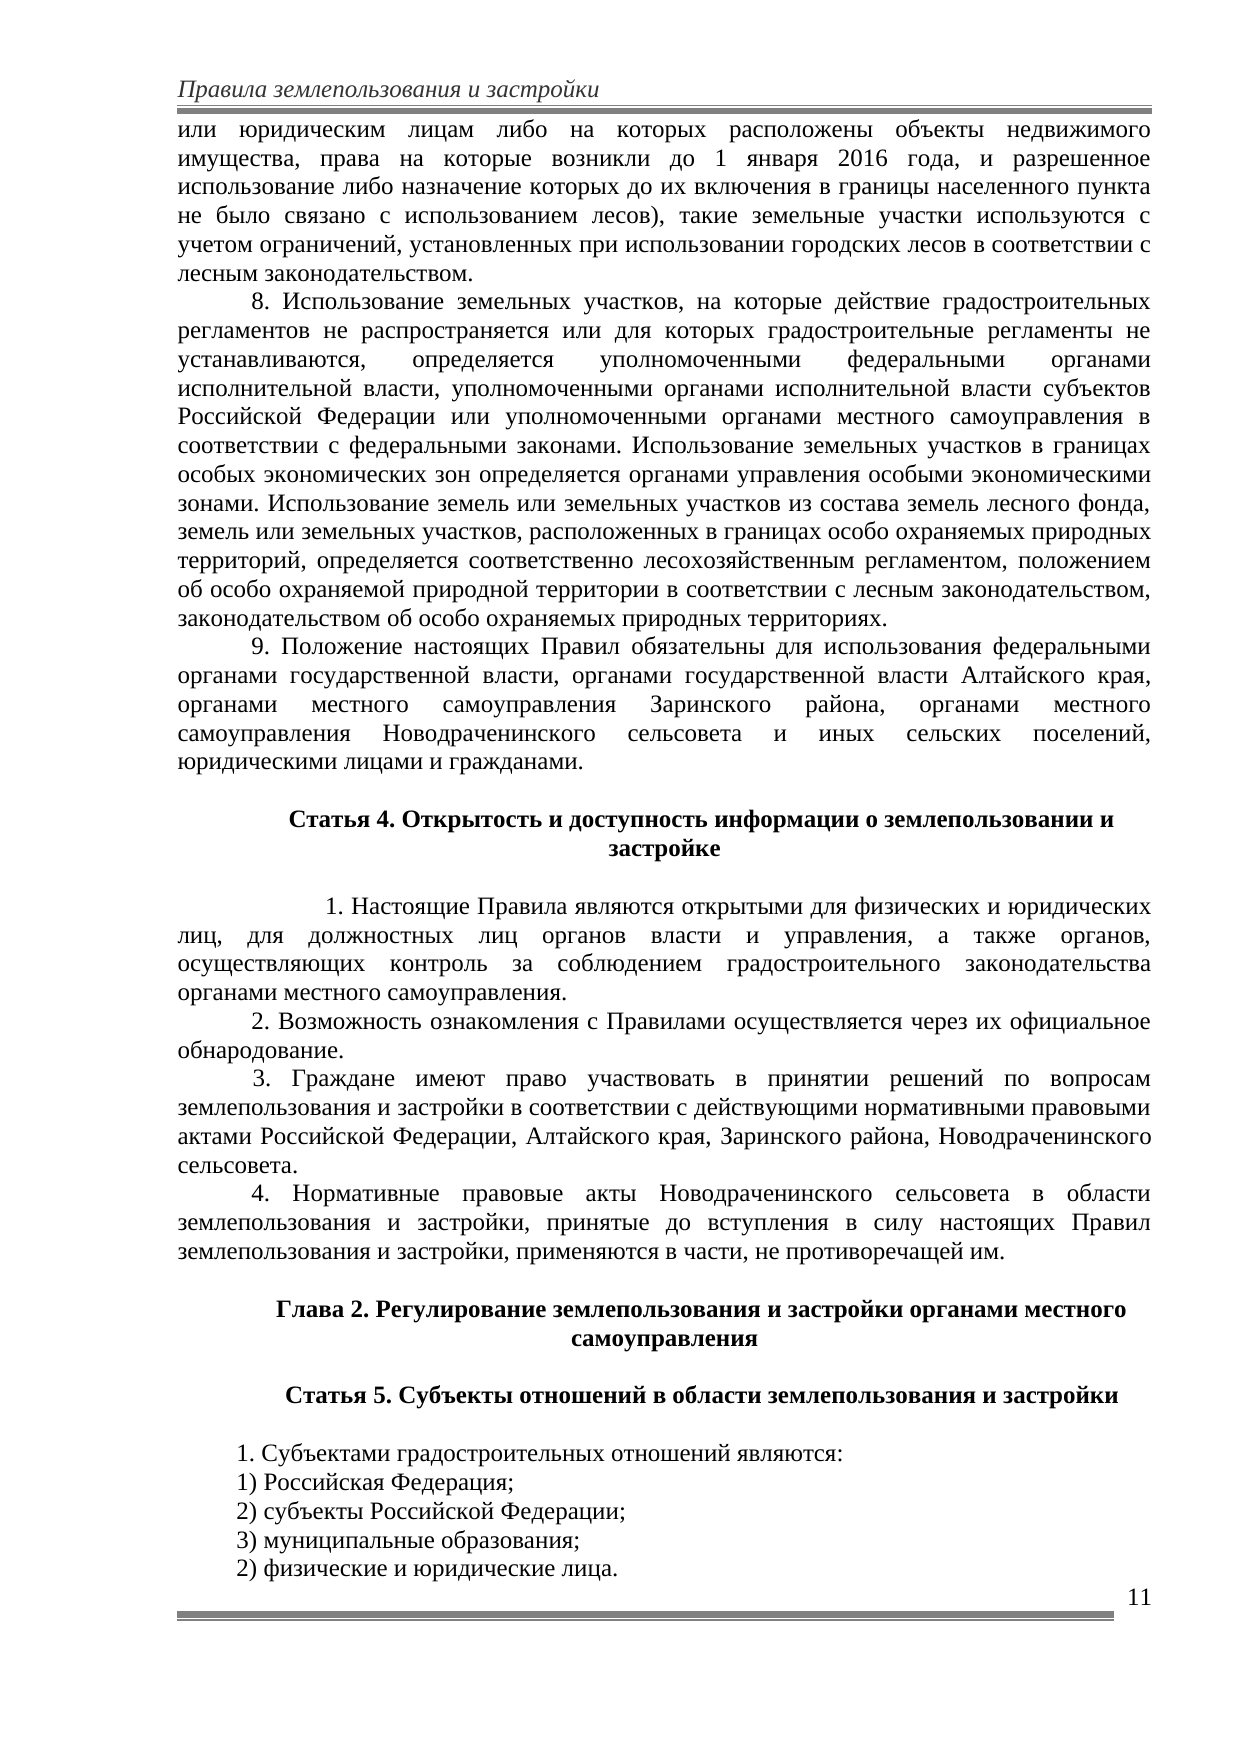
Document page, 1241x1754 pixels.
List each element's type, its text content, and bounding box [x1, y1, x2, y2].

text 8. Использование земельных участков, на которые действие градостроительных регламентов не распространяется или для которых градостроительные регламенты не устанавливаются, определяется уполномоченными федеральными органами исполнительной власти, уполномоченными органами исполнительной власти субъектов Российской Федерации или уполномоченными органами местного самоуправления в соответствии с федеральными законами. Использование земельных участков в границах особых экономических зон определяется органами управления особыми экономическими зонами. Использование земель или земельных участков из состава земель лесного фонда, земель или земельных участков, расположенных в границах особо охраняемых природных территорий, определяется соответственно лесохозяйственным регламентом, положением об особо охраняемой природной территории в соответствии с лесным законодательством, законодательством об особо охраняемых природных территориях. [177, 286, 1152, 631]
text 4. Нормативные правовые акты Новодраченинского сельсовета в области землепользования и застройки, принятые до вступления в силу настоящих Правил землепользования и застройки, применяются в части, не противоречащей им. [177, 1178, 1152, 1265]
text 3. Граждане имеют право участвовать в принятии решений по вопросам землепользования и застройки в соответствии с действующими нормативными правовыми актами Российской Федерации, Алтайского края, Заринского района, Новодраченинского сельсовета. [177, 1063, 1152, 1178]
text 1. Настоящие Правила являются открытыми для физических и юридических лиц, для должностных лиц органов власти и управления, а также органов, осуществляющих контроль за соблюдением градостроительного законодательства органами местного самоуправления. [177, 891, 1152, 1006]
text 3) муниципальные образования; [177, 1525, 1152, 1553]
text 9. Положение настоящих Правил обязательны для использования федеральными органами государственной власти, органами государственной власти Алтайского края, органами местного самоуправления Заринского района, органами местного самоуправления Новодраченинского сельсовета и иных сельских поселений, юридическими лицами и гражданами. [177, 631, 1152, 775]
text Статья 5. Субъекты отношений в области землепользования и застройки [177, 1381, 1152, 1409]
text Глава 2. Регулирование землепользования и застройки органами местного самоуправления [177, 1294, 1152, 1351]
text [177, 114, 1152, 286]
text 2. Возможность ознакомления с Правилами осуществляется через их официальное обнародование. [177, 1006, 1152, 1063]
text 1) Российская Федерация; [177, 1467, 1152, 1496]
text 2) субъекты Российской Федерации; [177, 1496, 1152, 1525]
text 1. Субъектами градостроительных отношений являются: [177, 1438, 1152, 1467]
text 2) физические и юридические лица. [236, 1553, 1152, 1582]
text Статья 4. Открытость и доступность информации о землепользовании и застройке [177, 804, 1152, 862]
